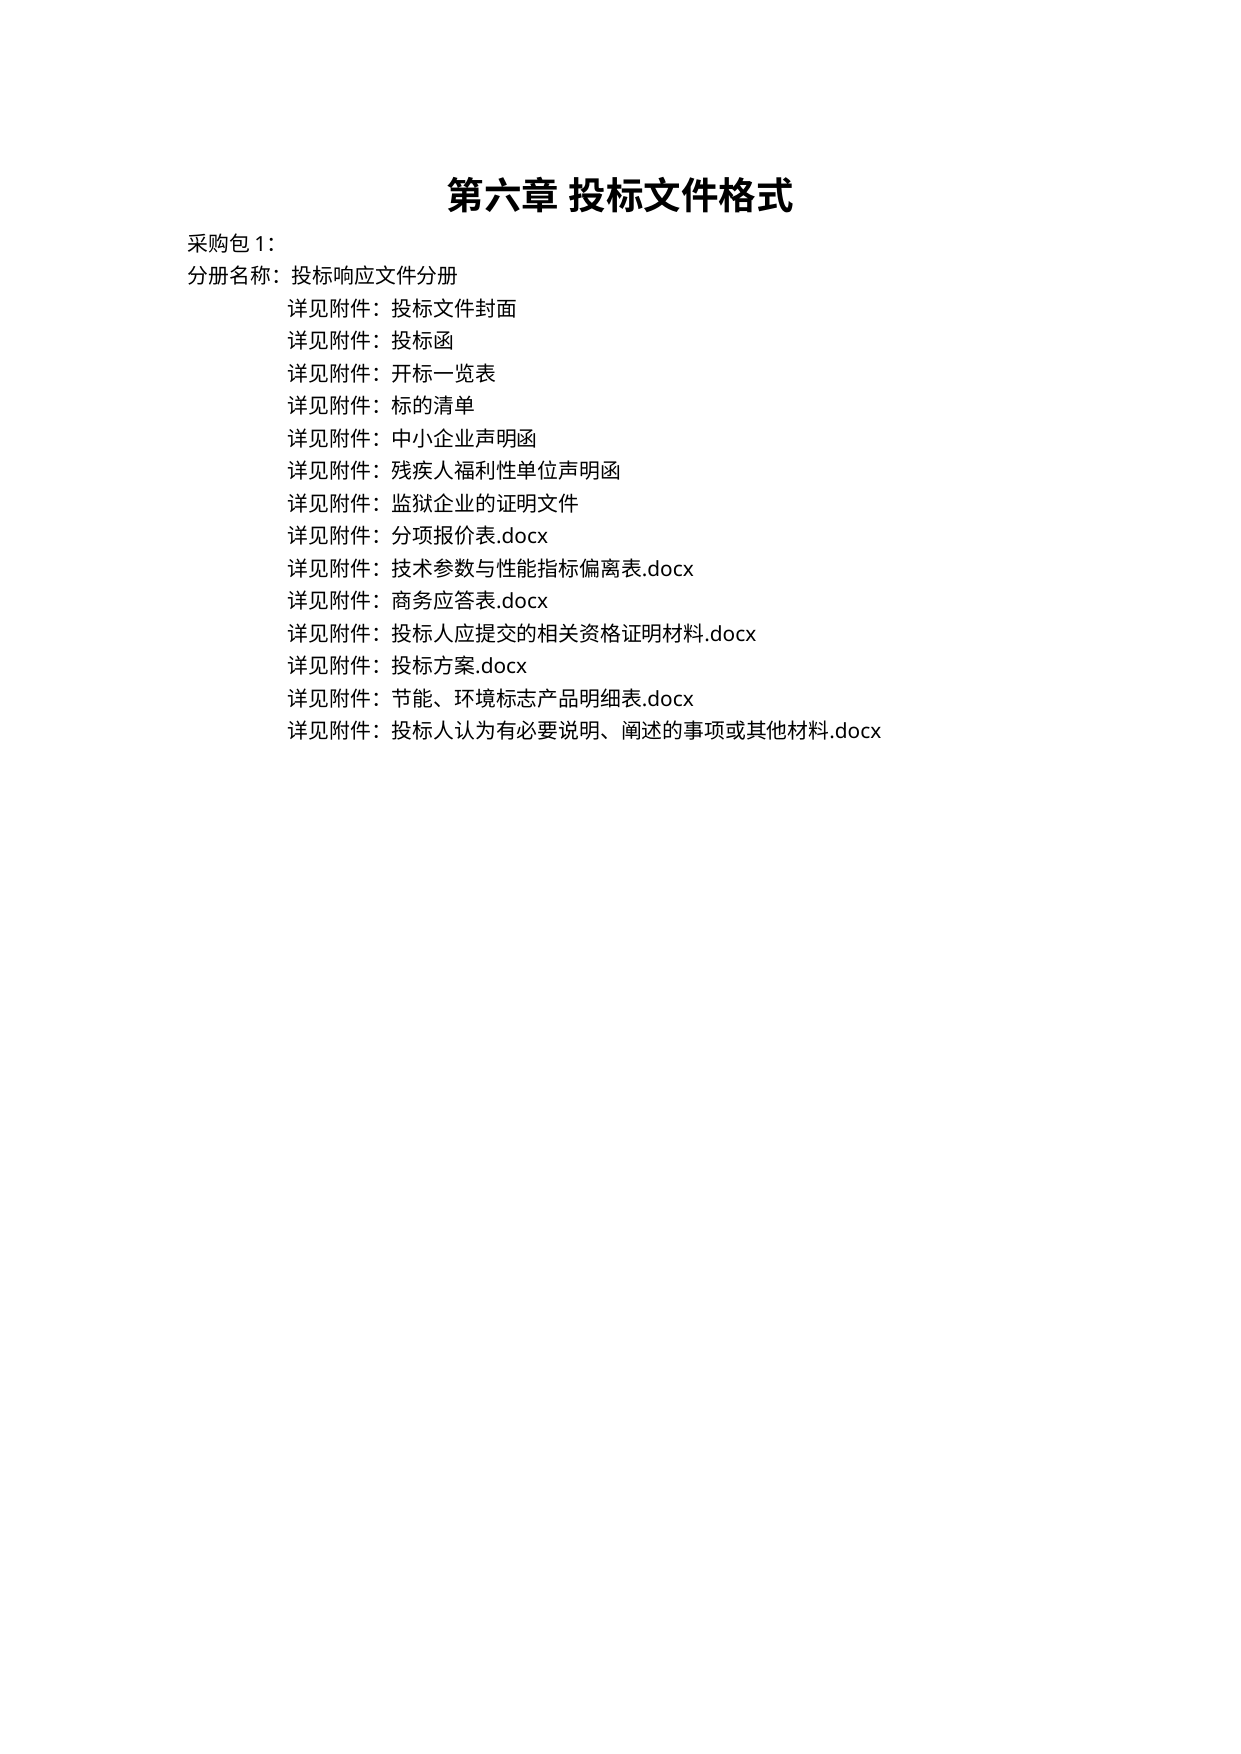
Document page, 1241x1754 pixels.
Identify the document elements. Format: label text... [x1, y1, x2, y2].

text 详见附件：开标一览表 [187, 357, 1053, 389]
text 详见附件：分项报价表.docx [187, 519, 1053, 552]
text 详见附件：商务应答表.docx [187, 584, 1053, 617]
text 详见附件：技术参数与性能指标偏离表.docx [187, 552, 1053, 584]
text 详见附件：中小企业声明函 [187, 422, 1053, 454]
text 详见附件：投标方案.docx [187, 649, 1053, 682]
text 分册名称：投标响应文件分册 [187, 259, 1053, 292]
text 详见附件：标的清单 [187, 389, 1053, 422]
text 详见附件：投标函 [187, 324, 1053, 357]
text 详见附件：投标文件封面 [187, 292, 1053, 324]
text 详见附件：监狱企业的证明文件 [187, 487, 1053, 519]
text 详见附件：投标人认为有必要说明、阐述的事项或其他材料.docx [187, 714, 1053, 747]
text 详见附件：节能、环境标志产品明细表.docx [187, 682, 1053, 714]
text 采购包1： [187, 227, 1053, 259]
text 详见附件：残疾人福利性单位声明函 [187, 454, 1053, 487]
text 详见附件：投标人应提交的相关资格证明材料.docx [187, 617, 1053, 649]
text 第六章 投标文件格式 [187, 162, 1053, 227]
